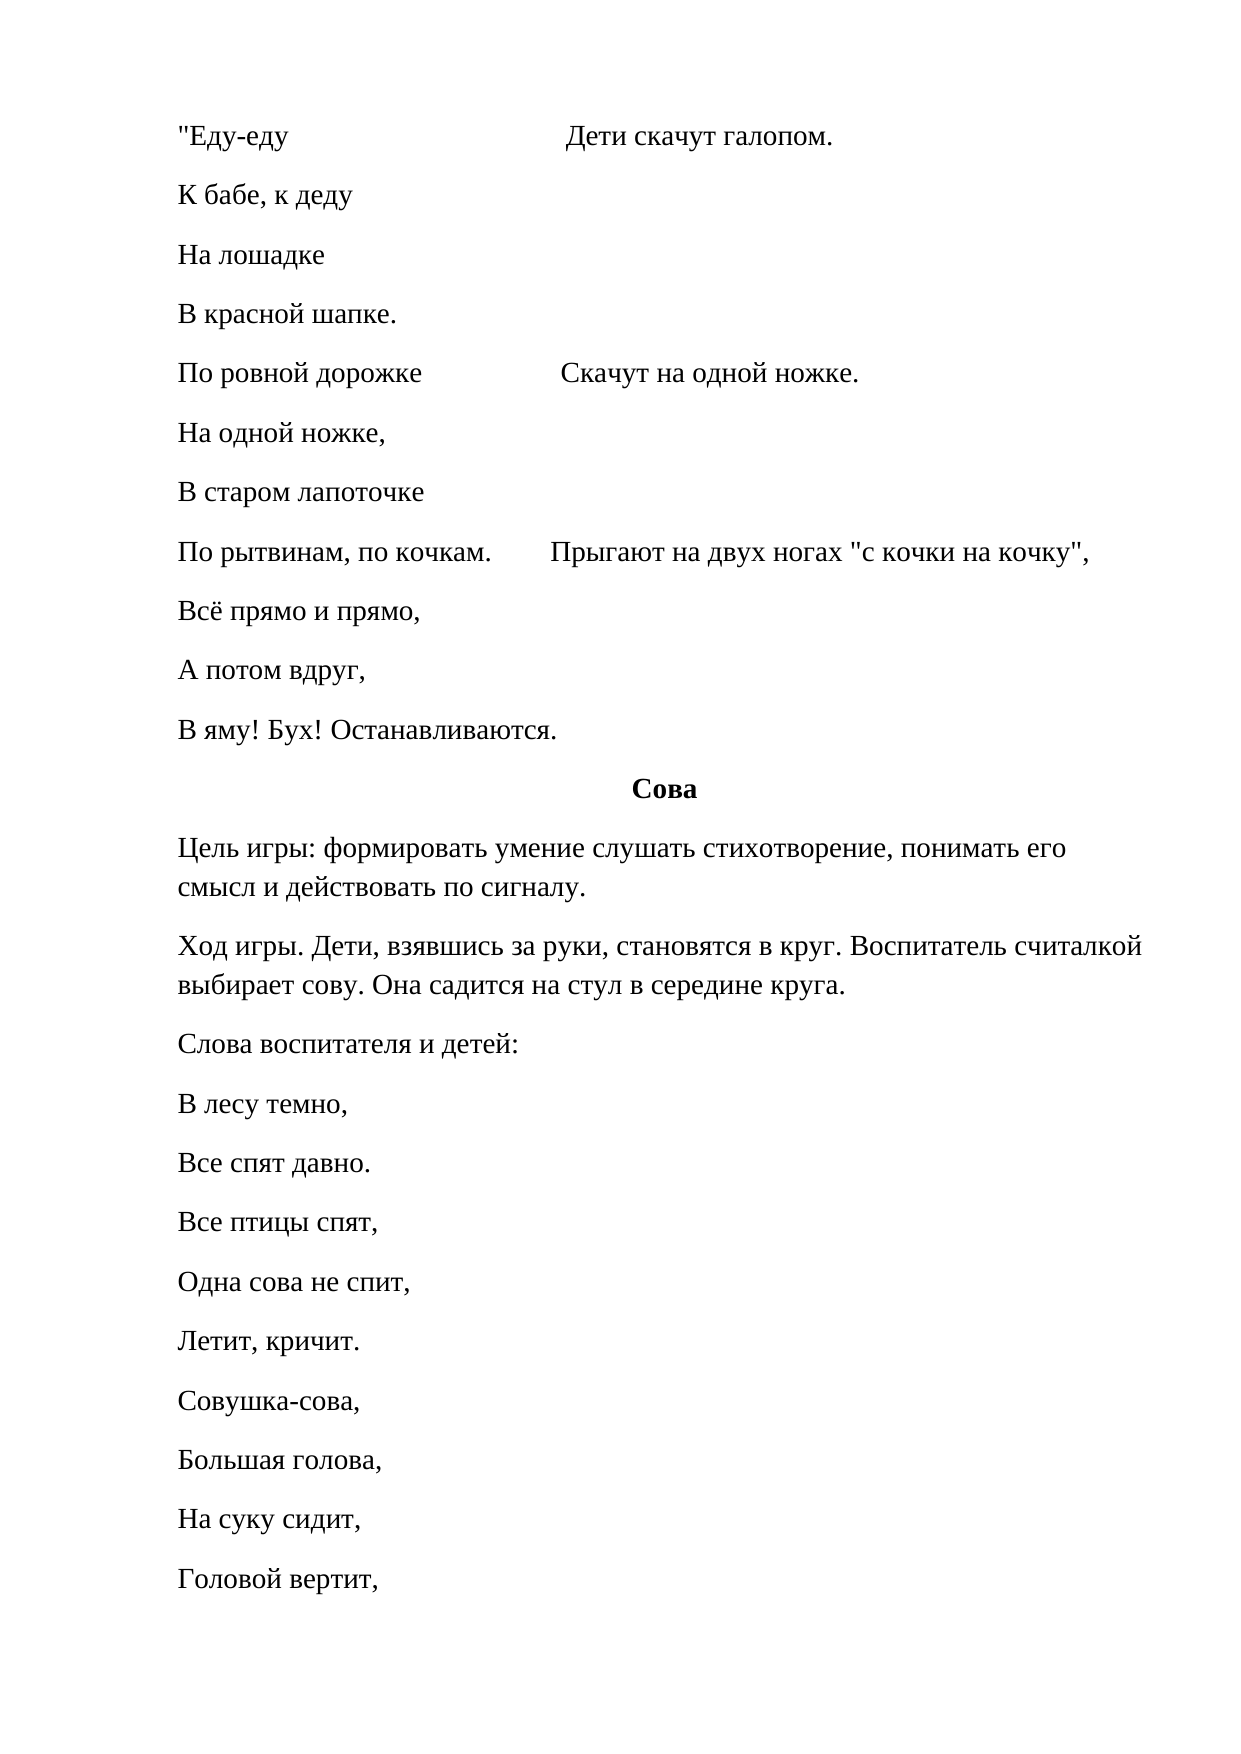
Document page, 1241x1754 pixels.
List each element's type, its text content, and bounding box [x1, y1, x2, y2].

text Цель игры: формировать умение слушать стихотворение, понимать его смысл и действовать по сигналу. [177, 831, 1152, 903]
text Все спят давно. [177, 1145, 1152, 1179]
text На суку сидит, [177, 1501, 1152, 1535]
text В красной шапке. [177, 296, 1152, 330]
text Сова [177, 771, 1152, 805]
text В старом лапоточке [177, 474, 1152, 508]
text По рытвинам, по кочкам. Прыгают на двух ногах "с кочки на кочку", [177, 534, 1152, 567]
text Совушка-сова, [177, 1383, 1152, 1416]
text На лошадке [177, 237, 1152, 270]
text Большая голова, [177, 1442, 1152, 1476]
text По ровной дорожке Скачут на одной ножке. [177, 356, 1152, 389]
text Слова воспитателя и детей: [177, 1026, 1152, 1060]
text "Еду-еду Дети скачут галопом. [177, 118, 1152, 152]
text Одна сова не спит, [177, 1264, 1152, 1297]
text Ход игры. Дети, взявшись за руки, становятся в круг. Воспитатель считалкой выбирает сову. Она садится на стул в середине круга. [177, 928, 1152, 1001]
text Все птицы спят, [177, 1204, 1152, 1238]
text К бабе, к деду [177, 177, 1152, 211]
text В лесу темно, [177, 1086, 1152, 1119]
text Летит, кричит. [177, 1323, 1152, 1357]
text В яму! Бух! Останавливаются. [177, 712, 1152, 745]
text На одной ножке, [177, 415, 1152, 448]
text Всё прямо и прямо, [177, 593, 1152, 627]
text А потом вдруг, [177, 652, 1152, 686]
text Головой вертит, [177, 1561, 1152, 1594]
